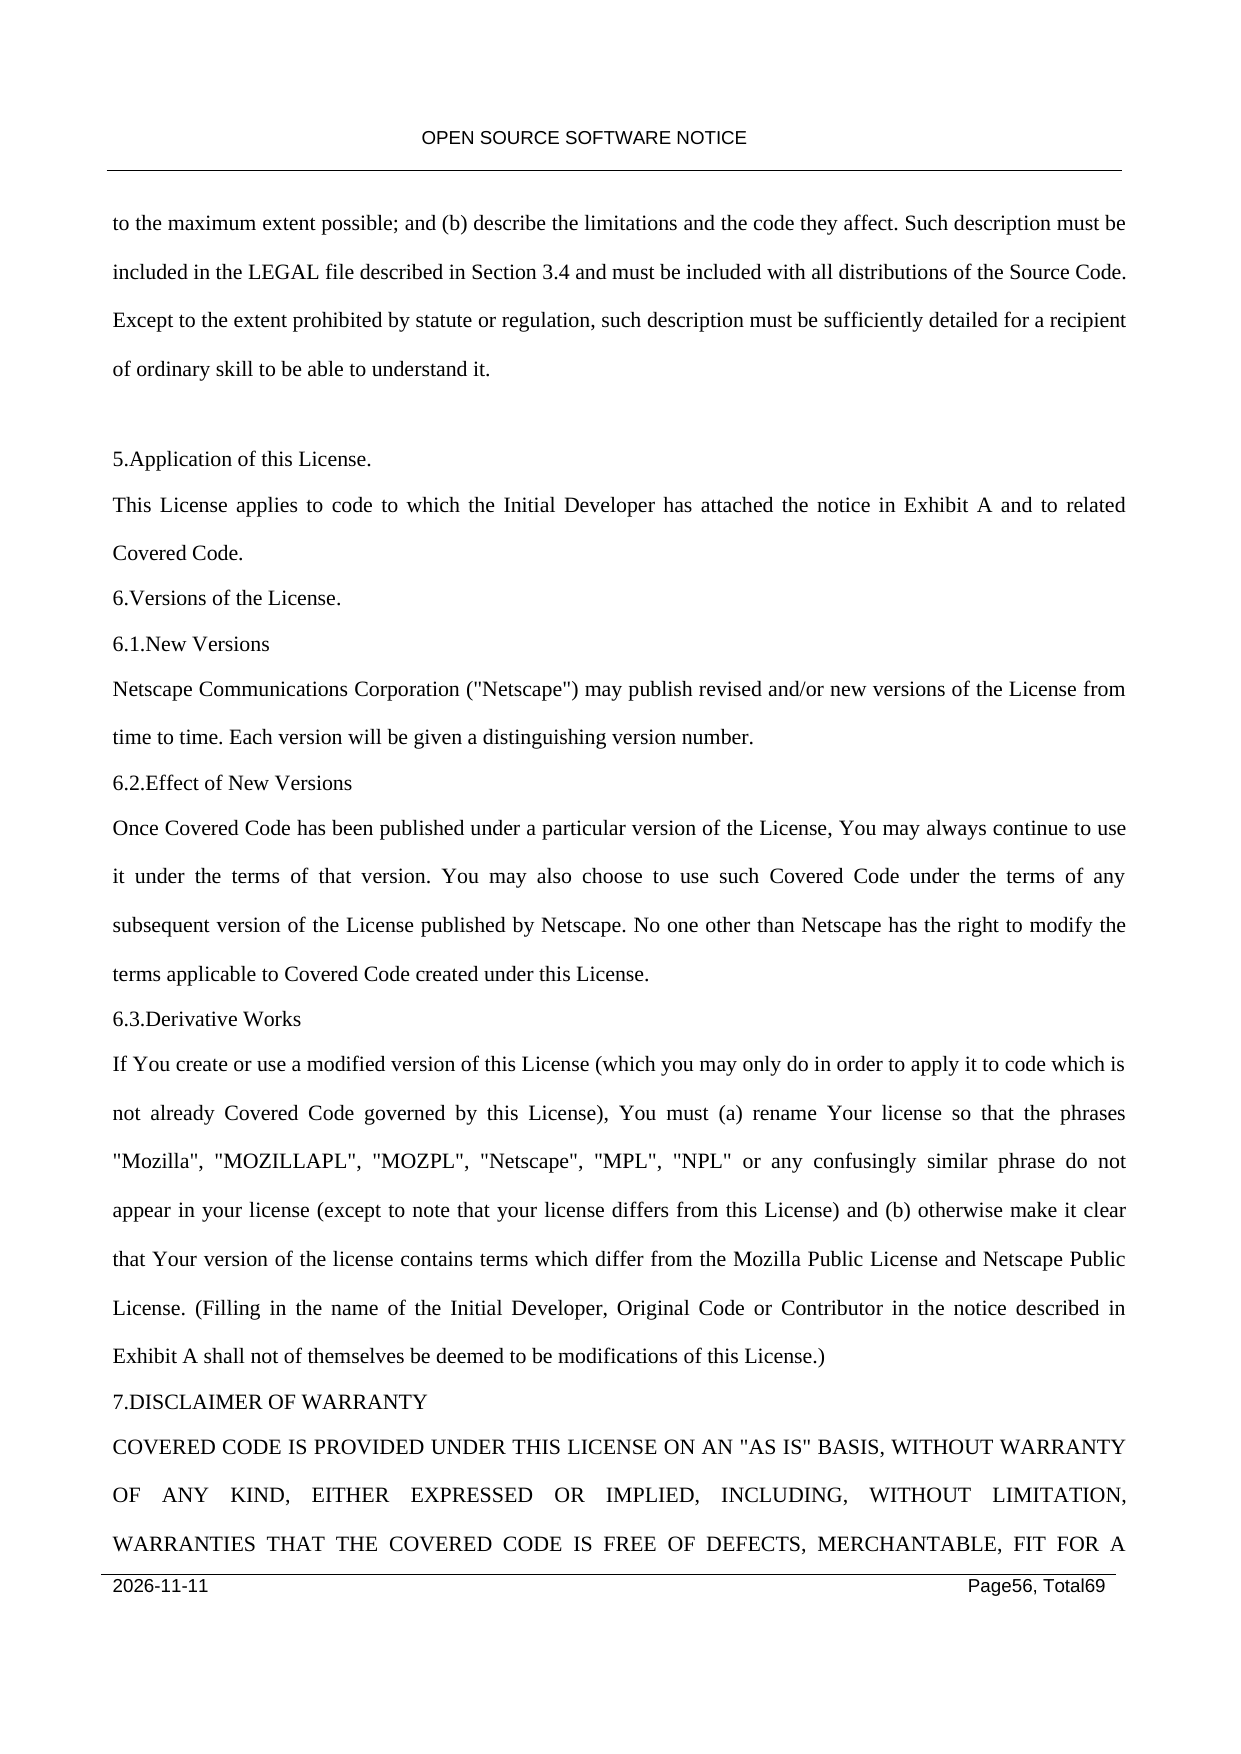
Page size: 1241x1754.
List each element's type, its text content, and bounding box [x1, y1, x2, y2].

text Once Covered Code has been published under a particular version of the License, You may always continue to use it under the terms of that version. You may also choose to use such Covered Code under the terms of any subsequent version of the License published by Netscape. No one other than Netscape has the right to modify the terms applicable to Covered Code created under this License. [112, 811, 1128, 990]
text Netscape Communications Corporation ("Netscape") may publish revised and/or new versions of the License from time to time. Each version will be given a distinguishing version number. [112, 672, 1128, 753]
text 7.DISCLAIMER OF WARRANTY [112, 1385, 1128, 1417]
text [112, 206, 1128, 385]
text 6.2.Effect of New Versions [112, 766, 1128, 798]
text 5.Application of this License. [112, 443, 1128, 475]
text 6.Versions of the License. [112, 582, 1128, 614]
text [112, 1430, 1128, 1560]
text 6.1.New Versions [112, 627, 1128, 659]
text If You create or use a modified version of this License (which you may only do in order to apply it to code which is not already Covered Code governed by this License), You must (a) rename Your license so that the phrases "Mozilla", "MOZILLAPL", "MOZPL", "Netscape", "MPL", "NPL" or any confusingly similar phrase do not appear in your license (except to note that your license differs from this License) and (b) otherwise make it clear that Your version of the license contains terms which differ from the Mozilla Public License and Netscape Public License. (Filling in the name of the Initial Developer, Original Code or Contributor in the notice described in Exhibit A shall not of themselves be deemed to be modifications of this License.) [112, 1047, 1128, 1372]
text 6.3.Derivative Works [112, 1002, 1128, 1035]
text This License applies to code to which the Initial Developer has attached the notice in Exhibit A and to related Covered Code. [112, 488, 1128, 569]
